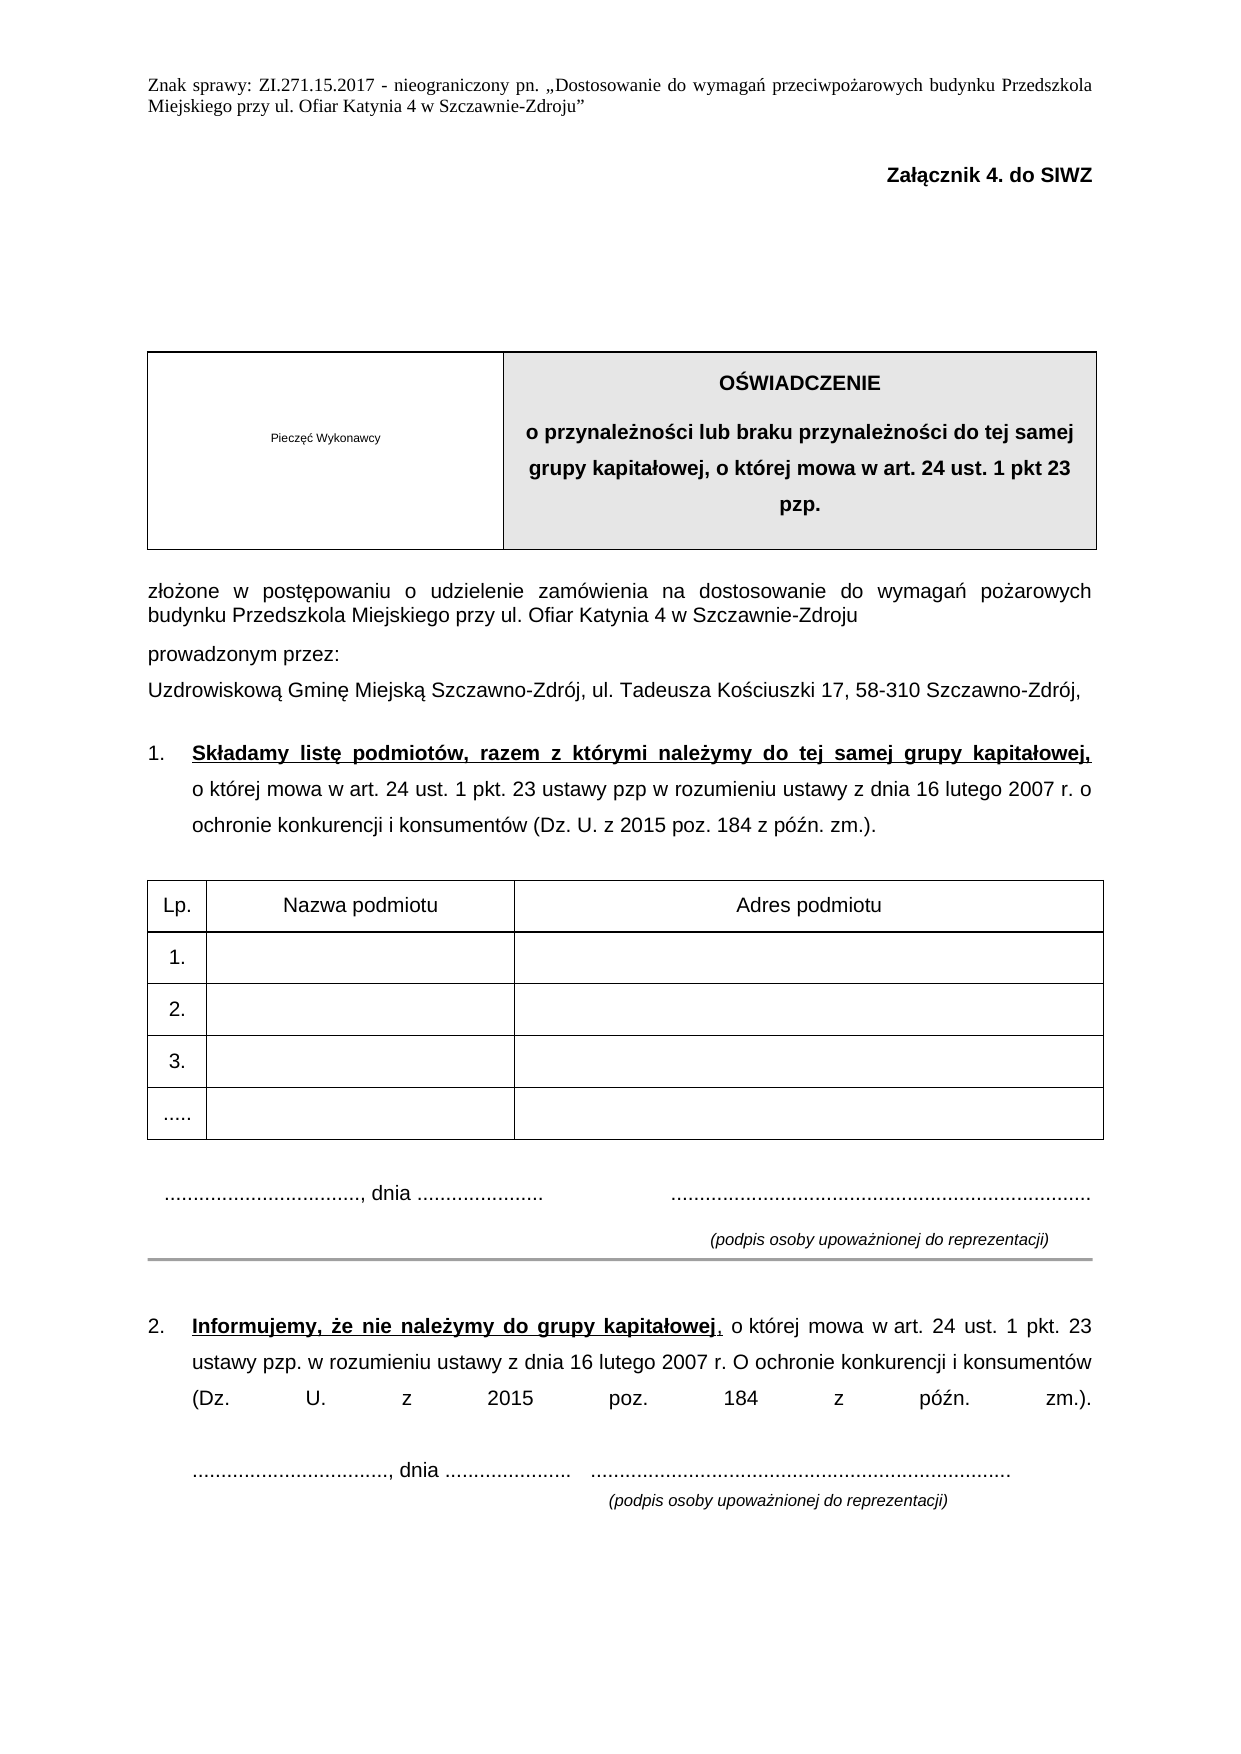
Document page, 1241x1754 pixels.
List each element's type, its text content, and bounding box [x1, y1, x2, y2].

text prowadzonym przez: Uzdrowiskową Gminę Miejską Szczawno-Zdrój, ul. Tadeusza Kościuszki 17, 58-310 Szczawno-Zdrój, [148, 641, 1093, 701]
table_header Załącznik 4. do SIWZ [140, 148, 1100, 351]
table_header Nazwa podmiotu [207, 881, 514, 931]
table_cell 1. [148, 933, 206, 983]
table_cell [207, 984, 514, 1035]
table_cell ..... [148, 1088, 206, 1138]
table_cell OŚWIADCZENIE o przynależności lub braku przynależności do tej samej grupy kapitałowej, o której mowa w art. 24 ust. 1 pkt 23 pzp. [504, 353, 1096, 549]
table_header .................................., dnia ...................... ......................................................................... (podpis osoby upoważnionej do reprezentacji) 2. Informujemy, że nie należymy do grupy kapitałowej, o której mowa w art. 24 ust. 1 pkt. 23 ustawy pzp. w rozumieniu ustawy z dnia 16 lutego 2007 r. O ochronie konkurencji i konsumentów (Dz. U. z 2015 poz. 184 z późn. zm.). .................................., dnia ...................... ......................................................................... (podpis osoby upoważnionej do reprezentacji) [140, 1168, 1100, 1549]
table_cell 2. [148, 984, 206, 1035]
table_header Lp. [148, 881, 206, 931]
table_cell 3. [148, 1036, 206, 1087]
text złożone w postępowaniu o udzielenie zamówienia na dostosowanie do wymagań pożarowych budynku Przedszkola Miejskiego przy ul. Ofiar Katynia 4 w Szczawnie-Zdroju [148, 578, 1093, 626]
table_cell [207, 1088, 514, 1138]
table_cell [515, 1088, 1103, 1138]
table_cell Pieczęć Wykonawcy [148, 353, 503, 549]
table_cell [515, 933, 1103, 983]
table_cell [207, 1036, 514, 1087]
table_header Adres podmiotu [515, 881, 1103, 931]
table_header 1. Składamy listę podmiotów, razem z którymi należymy do tej samej grupy kapitałowej, o której mowa w art. 24 ust. 1 pkt. 23 ustawy pzp w rozumieniu ustawy z dnia 16 lutego 2007 r. o ochronie konkurencji i konsumentów (Dz. U. z 2015 poz. 184 z późn. zm.). [140, 728, 1100, 851]
table_cell [515, 984, 1103, 1035]
table_cell [515, 1036, 1103, 1087]
table_cell [207, 933, 514, 983]
